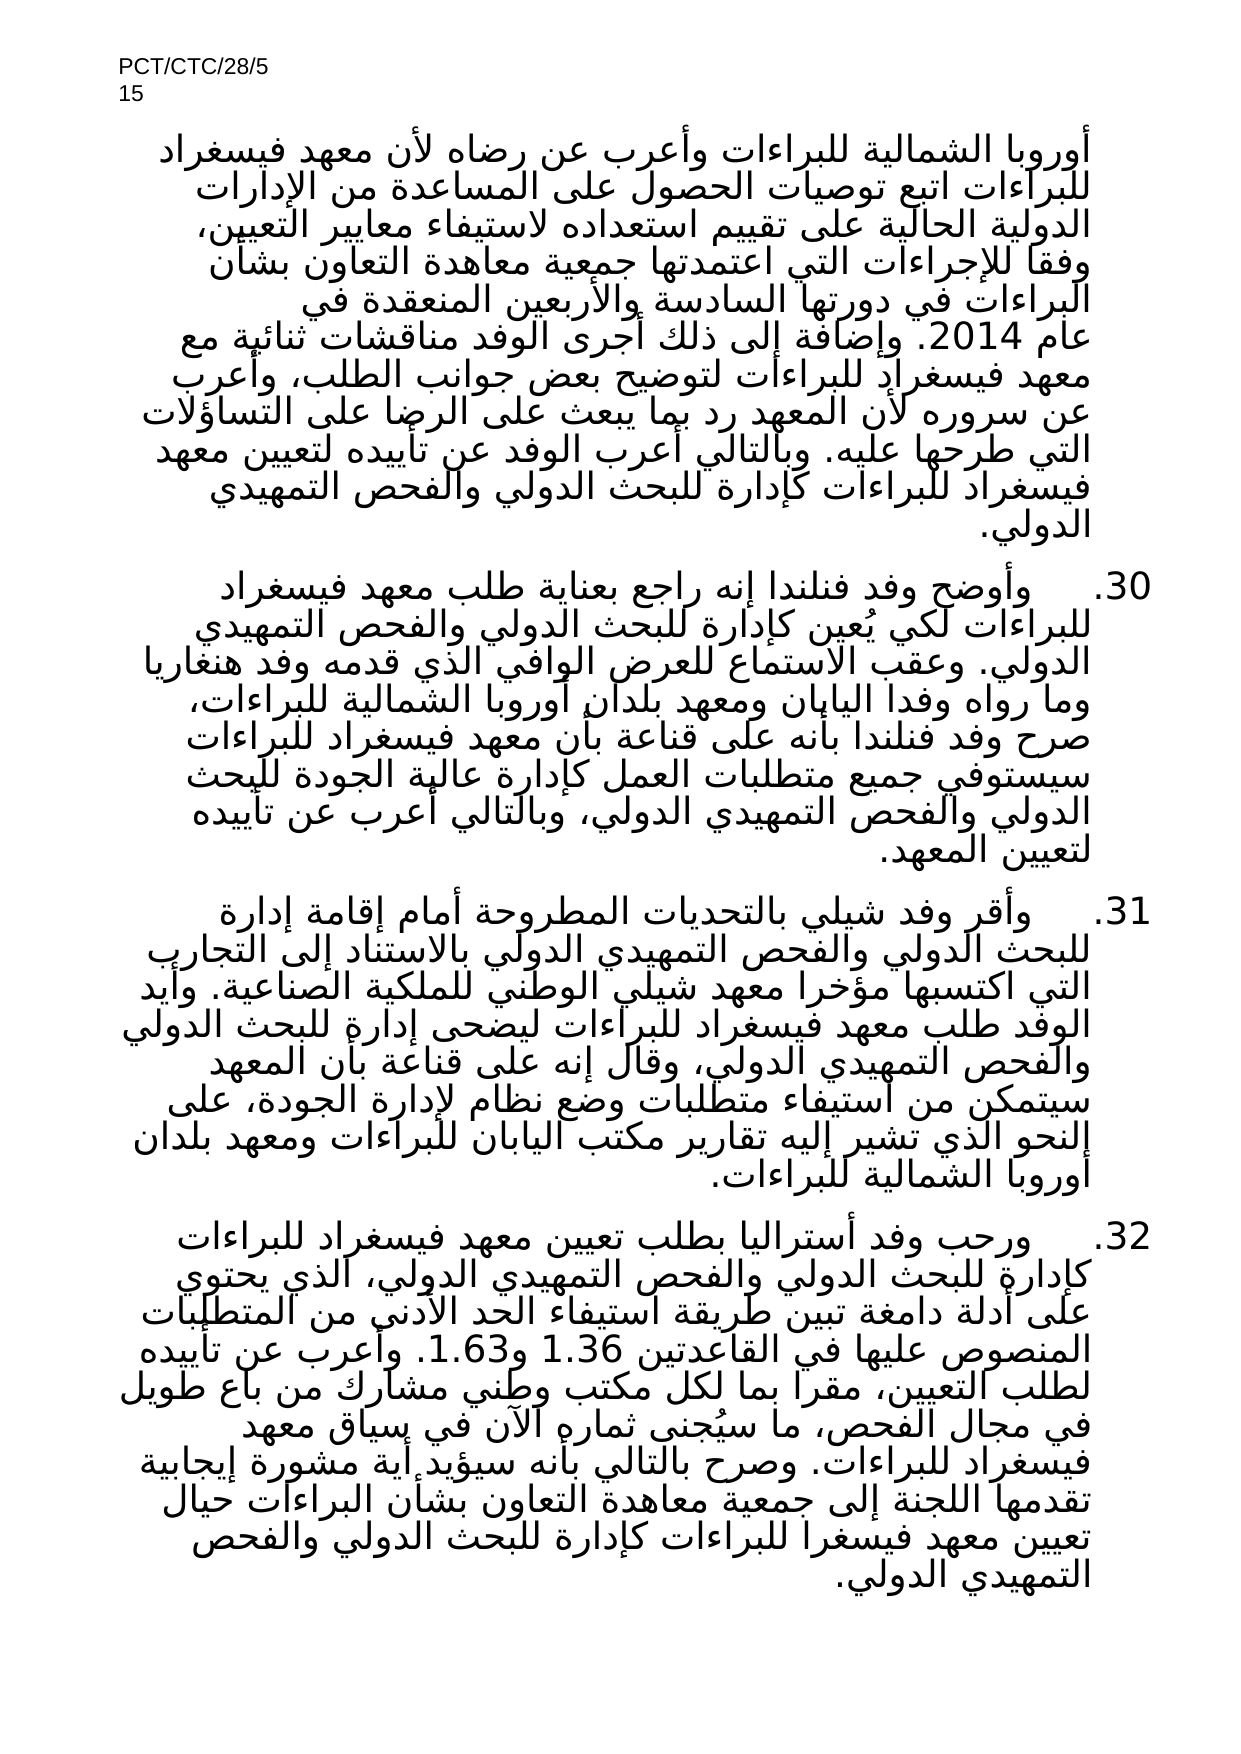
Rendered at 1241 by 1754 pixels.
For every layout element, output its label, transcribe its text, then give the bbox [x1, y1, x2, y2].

text ورحب وفد أستراليا بطلب تعيين معهد فيسغراد للبراءات كإدارة للبحث الدولي والفحص التمهيدي الدولي، الذي يحتوي على أدلة دامغة تبين طريقة استيفاء الحد الأدنى من المتطلبات المنصوص عليها في القاعدتين 1.36 و1.63. وأعرب عن تأييده لطلب التعيين، مقرا بما لكل مكتب وطني مشارك من باع طويل في مجال الفحص، ما سيُجنى ثماره الآن في سياق معهد فيسغراد للبراءات. وصرح بالتالي بأنه سيؤيد أية مشورة إيجابية تقدمها اللجنة إلى جمعية معاهدة التعاون بشأن البراءات حيال تعيين معهد فيسغرا للبراءات كإدارة للبحث الدولي والفحص التمهيدي الدولي. [118, 1220, 1092, 1595]
text وأقر وفد شيلي بالتحديات المطروحة أمام إقامة إدارة للبحث الدولي والفحص التمهيدي الدولي بالاستناد إلى التجارب التي اكتسبها مؤخرا معهد شيلي الوطني للملكية الصناعية. وأيد الوفد طلب معهد فيسغراد للبراءات ليضحى إدارة للبحث الدولي والفحص التمهيدي الدولي، وقال إنه على قناعة بأن المعهد سيتمكن من استيفاء متطلبات وضع نظام لإدارة الجودة، على النحو الذي تشير إليه تقارير مكتب اليابان للبراءات ومعهد بلدان أوروبا الشمالية للبراءات. [118, 895, 1092, 1195]
text وأوضح وفد فنلندا إنه راجع بعناية طلب معهد فيسغراد للبراءات لكي يُعين كإدارة للبحث الدولي والفحص التمهيدي الدولي. وعقب الاستماع للعرض الوافي الذي قدمه وفد هنغاريا وما رواه وفدا اليابان ومعهد بلدان أوروبا الشمالية للبراءات، صرح وفد فنلندا بأنه على قناعة بأن معهد فيسغراد للبراءات سيستوفي جميع متطلبات العمل كإدارة عالية الجودة للبحث الدولي والفحص التمهيدي الدولي، وبالتالي أعرب عن تأييده لتعيين المعهد. [118, 570, 1092, 870]
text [118, 132, 1092, 545]
